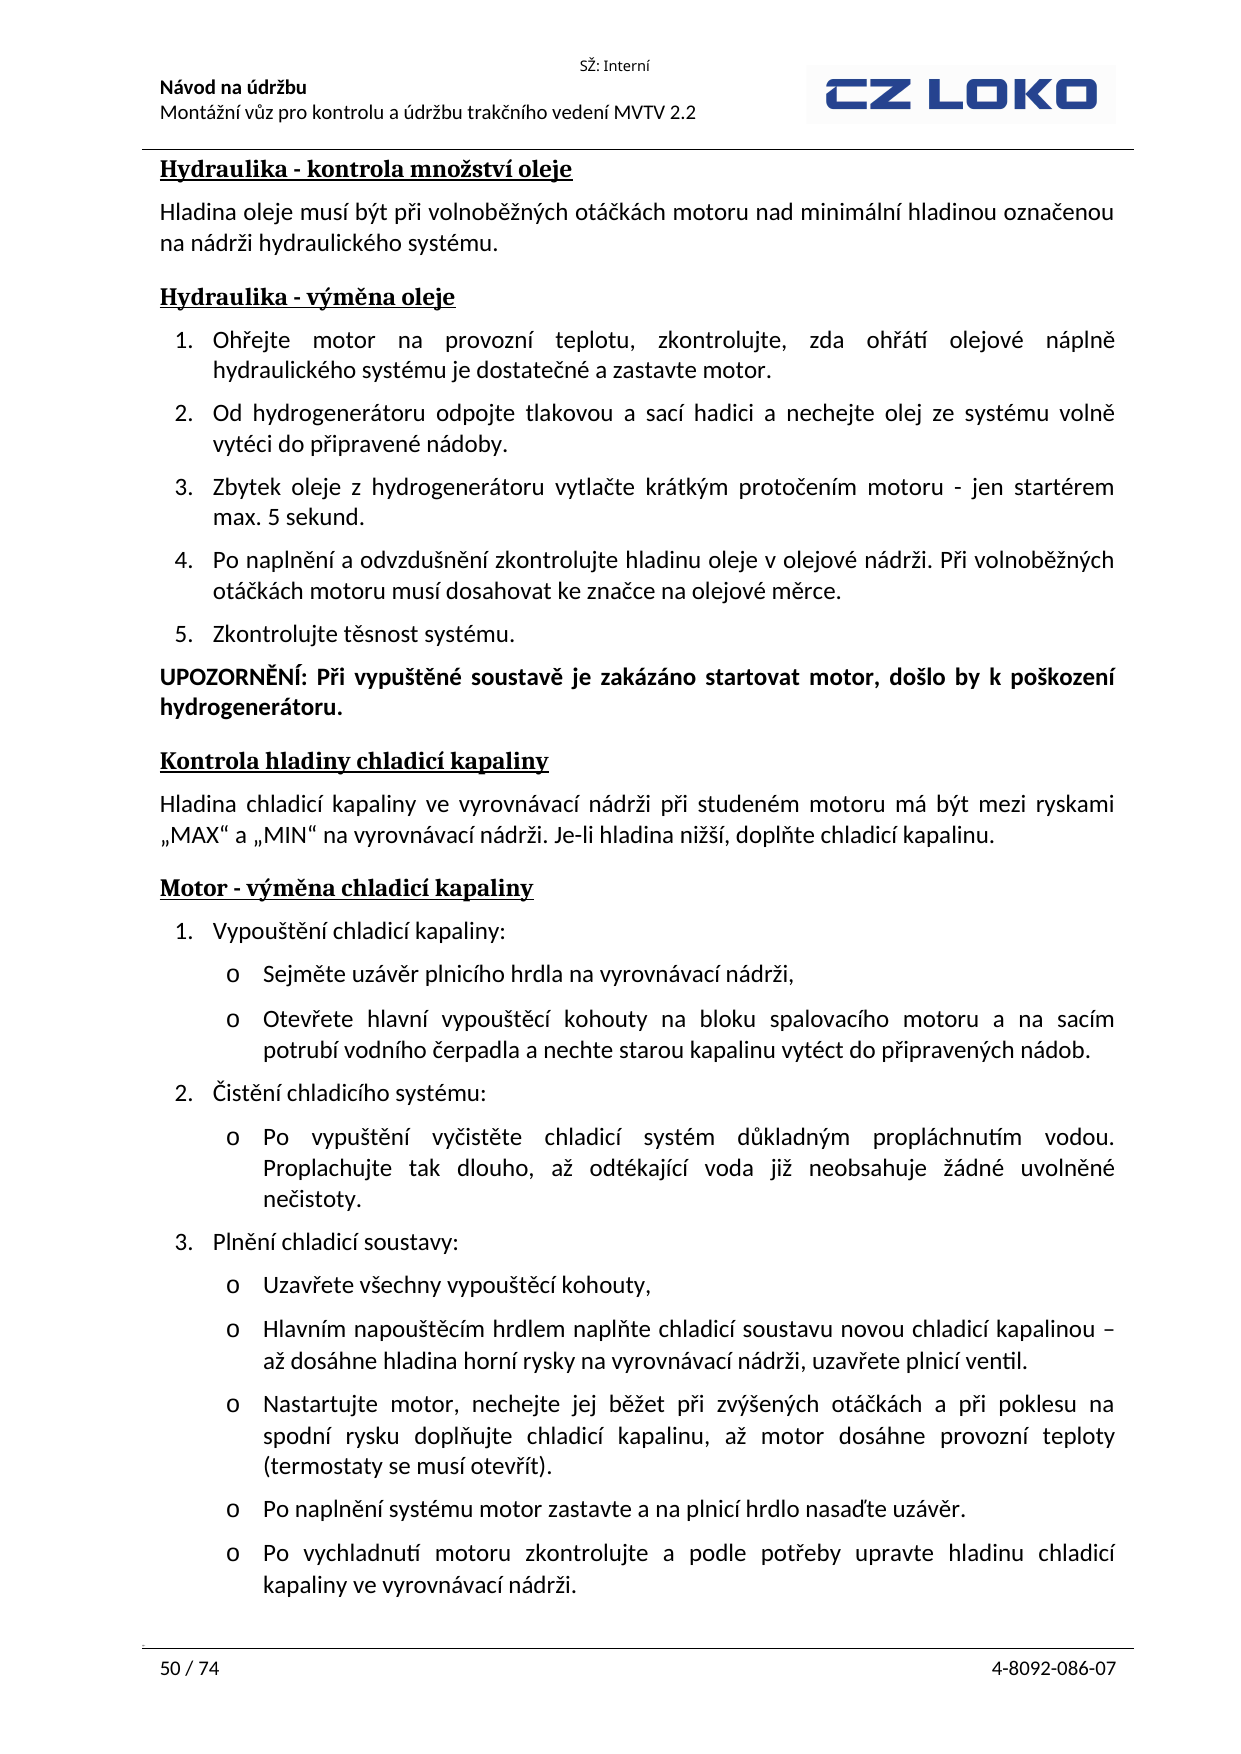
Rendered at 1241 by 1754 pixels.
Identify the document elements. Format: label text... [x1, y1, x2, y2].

text UPOZORNĚNÍ: Při vypuštěné soustavě je zakázáno startovat motor, došlo by k poškození hydrogenerátoru. [159, 661, 1116, 722]
subtitle Hydraulika - kontrola množství oleje [159, 155, 1116, 184]
list Hlavním napouštěcím hrdlem naplňte chladicí soustavu novou chladicí kapalinou – až dosáhne hladina horní rysky na vyrovnávací nádrži, uzavřete plnicí ventil. [225, 1313, 1116, 1376]
picture [806, 65, 1117, 124]
list Čistění chladicího systému: [174, 1078, 1116, 1108]
subtitle Hydraulika - výměna oleje [159, 282, 1116, 311]
list Od hydrogenerátoru odpojte tlakovou a sací hadici a nechejte olej ze systému volně vytéci do připravené nádoby. [174, 397, 1116, 458]
list Ohřejte motor na provozní teplotu, zkontrolujte, zda ohřátí olejové náplně hydraulického systému je dostatečné a zastavte motor. [174, 324, 1116, 385]
list Sejměte uzávěr plnicího hrdla na vyrovnávací nádrži, [225, 958, 1116, 990]
list Po naplnění a odvzdušnění zkontrolujte hladinu oleje v olejové nádrži. Při volnoběžných otáčkách motoru musí dosahovat ke značce na olejové měrce. [174, 544, 1116, 605]
list Po vychladnutí motoru zkontrolujte a podle potřeby upravte hladinu chladicí kapaliny ve vyrovnávací nádrži. [225, 1538, 1116, 1600]
text Hladina chladicí kapaliny ve vyrovnávací nádrži při studeném motoru má být mezi ryskami „MAX“ a „MIN“ na vyrovnávací nádrži. Je-li hladina nižší, doplňte chladicí kapalinu. [159, 788, 1116, 849]
list Zkontrolujte těsnost systému. [174, 618, 1116, 648]
list Po naplnění systému motor zastavte a na plnicí hrdlo nasaďte uzávěr. [225, 1493, 1116, 1525]
list Uzavřete všechny vypouštěcí kohouty, [225, 1269, 1116, 1301]
list Otevřete hlavní vypouštěcí kohouty na bloku spalovacího motoru a na sacím potrubí vodního čerpadla a nechte starou kapalinu vytéct do připravených nádob. [225, 1003, 1116, 1065]
subtitle Kontrola hladiny chladicí kapaliny [159, 747, 1116, 776]
text Hladina oleje musí být při volnoběžných otáčkách motoru nad minimální hladinou označenou na nádrži hydraulického systému. [159, 196, 1116, 257]
list Zbytek oleje z hydrogenerátoru vytlačte krátkým protočením motoru - jen startérem max. 5 sekund. [174, 471, 1116, 532]
list Plnění chladicí soustavy: [174, 1226, 1116, 1256]
list Nastartujte motor, nechejte jej běžet při zvýšených otáčkách a při poklesu na spodní rysku doplňujte chladicí kapalinu, až motor dosáhne provozní teploty (termostaty se musí otevřít). [225, 1388, 1116, 1481]
list Po vypuštění vyčistěte chladicí systém důkladným propláchnutím vodou. Proplachujte tak dlouho, až odtékající voda již neobsahuje žádné uvolněné nečistoty. [225, 1121, 1116, 1213]
list Vypouštění chladicí kapaliny: [174, 916, 1116, 946]
subtitle Motor - výměna chladicí kapaliny [159, 874, 1116, 903]
